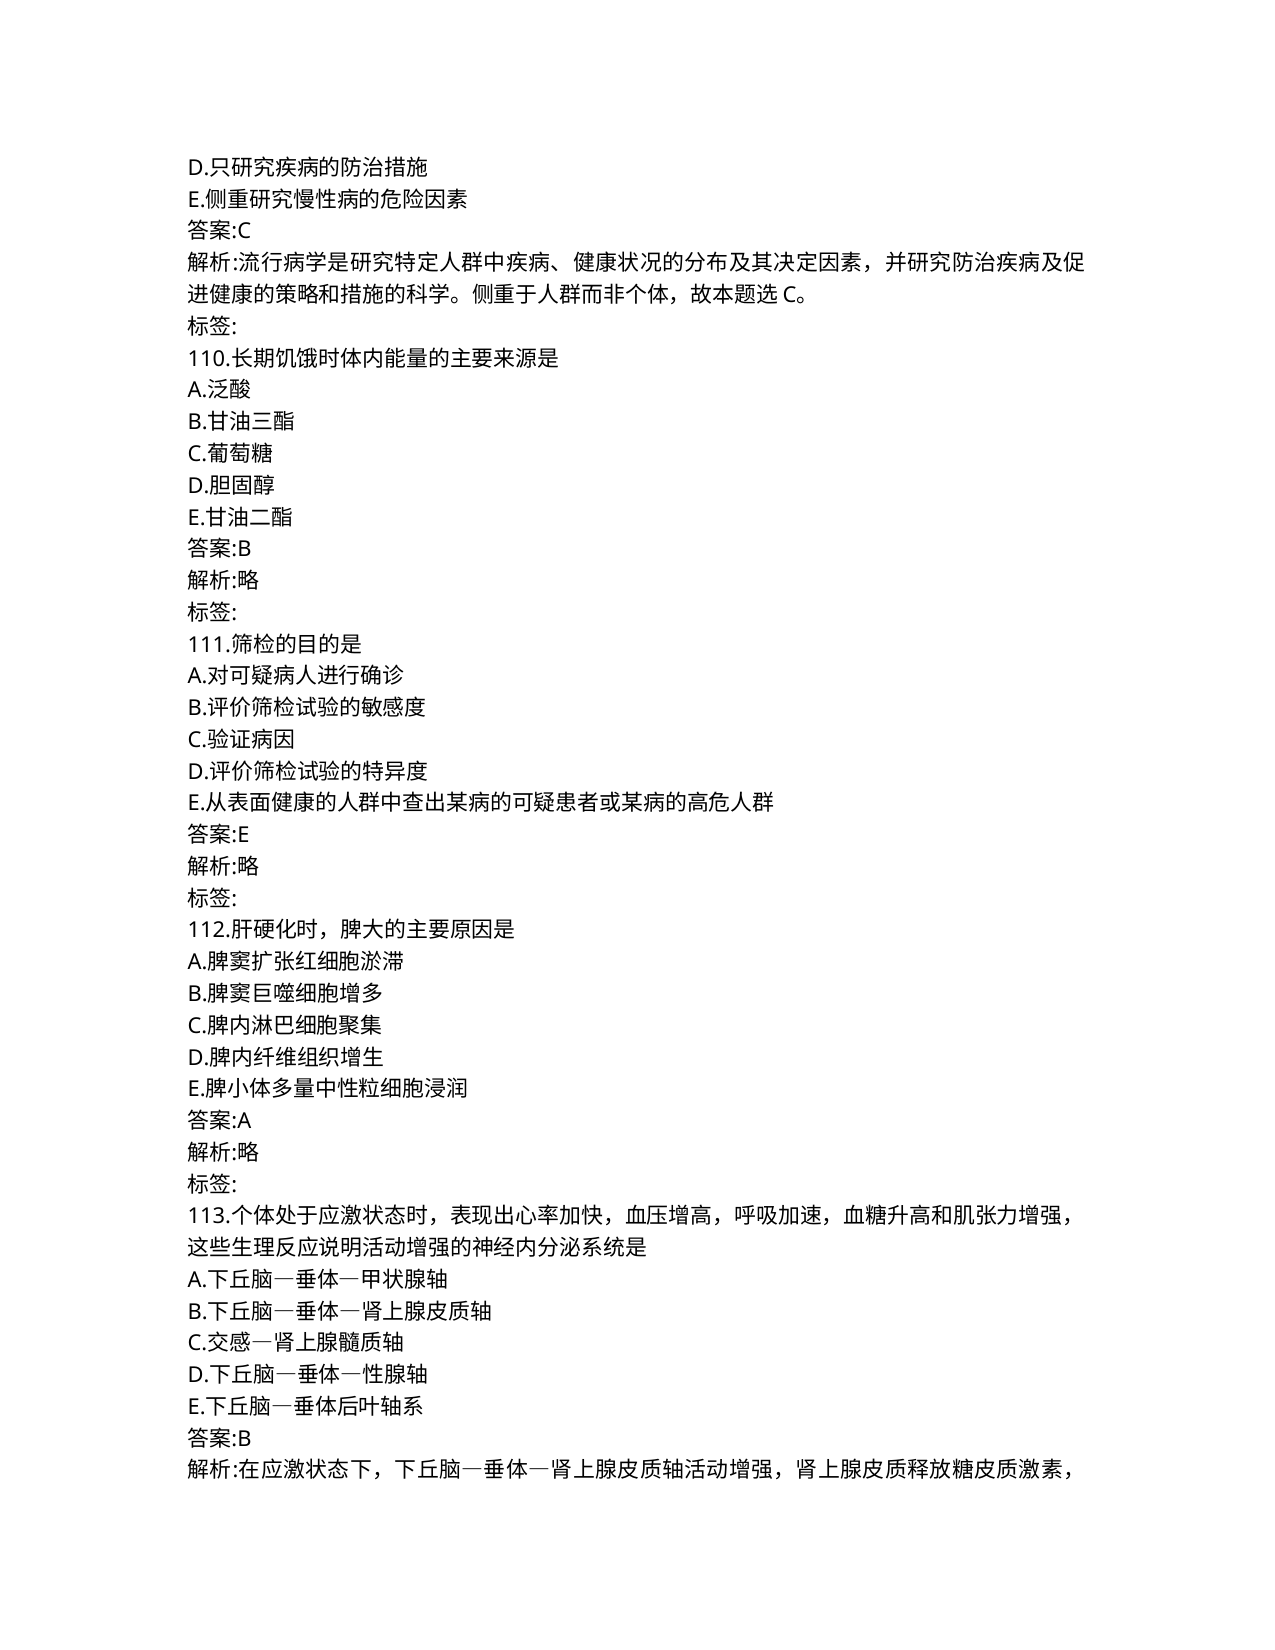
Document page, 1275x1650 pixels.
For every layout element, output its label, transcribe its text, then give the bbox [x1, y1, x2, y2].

text 答案:C [187, 213, 1087, 245]
text B.脾窦巨噬细胞增多 [187, 976, 1087, 1008]
text 解析:流行病学是研究特定人群中疾病、健康状况的分布及其决定因素，并研究防治疾病及促进健康的策略和措施的科学。侧重于人群而非个体，故本题选C。 [187, 245, 1087, 309]
text C.交感—肾上腺髓质轴 [187, 1325, 1087, 1357]
text E.下丘脑—垂体后叶轴系 [187, 1389, 1087, 1421]
text A.对可疑病人进行确诊 [187, 658, 1087, 690]
text D.只研究疾病的防治措施 [187, 150, 1087, 182]
text D.下丘脑—垂体—性腺轴 [187, 1357, 1087, 1389]
text 标签: [187, 595, 1087, 627]
text D.胆固醇 [187, 468, 1087, 499]
text 答案:A [187, 1103, 1087, 1135]
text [187, 1452, 1087, 1484]
text A.下丘脑—垂体—甲状腺轴 [187, 1262, 1087, 1294]
text C.验证病因 [187, 722, 1087, 754]
text 答案:B [187, 531, 1087, 563]
text 标签: [187, 881, 1087, 912]
text 110.长期饥饿时体内能量的主要来源是 [187, 341, 1087, 372]
text 解析:略 [187, 563, 1087, 595]
text E.甘油二酯 [187, 499, 1087, 531]
text 标签: [187, 309, 1087, 341]
text 解析:略 [187, 1135, 1087, 1167]
text 112.肝硬化时，脾大的主要原因是 [187, 912, 1087, 944]
text 111.筛检的目的是 [187, 627, 1087, 658]
text C.葡萄糖 [187, 436, 1087, 468]
text E.从表面健康的人群中查出某病的可疑患者或某病的高危人群 [187, 785, 1087, 817]
text 解析:略 [187, 849, 1087, 881]
text 答案:E [187, 817, 1087, 849]
text E.侧重研究慢性病的危险因素 [187, 182, 1087, 213]
text B.甘油三酯 [187, 404, 1087, 436]
text A.泛酸 [187, 372, 1087, 404]
text 答案:B [187, 1421, 1087, 1452]
text D.评价筛检试验的特异度 [187, 754, 1087, 785]
text B.评价筛检试验的敏感度 [187, 690, 1087, 722]
text 标签: [187, 1167, 1087, 1198]
text C.脾内淋巴细胞聚集 [187, 1008, 1087, 1039]
text D.脾内纤维组织增生 [187, 1039, 1087, 1071]
text A.脾窦扩张红细胞淤滞 [187, 944, 1087, 976]
text E.脾小体多量中性粒细胞浸润 [187, 1071, 1087, 1103]
text B.下丘脑—垂体—肾上腺皮质轴 [187, 1294, 1087, 1325]
text 113.个体处于应激状态时，表现出心率加快，血压增高，呼吸加速，血糖升高和肌张力增强，这些生理反应说明活动增强的神经内分泌系统是 [187, 1198, 1087, 1262]
